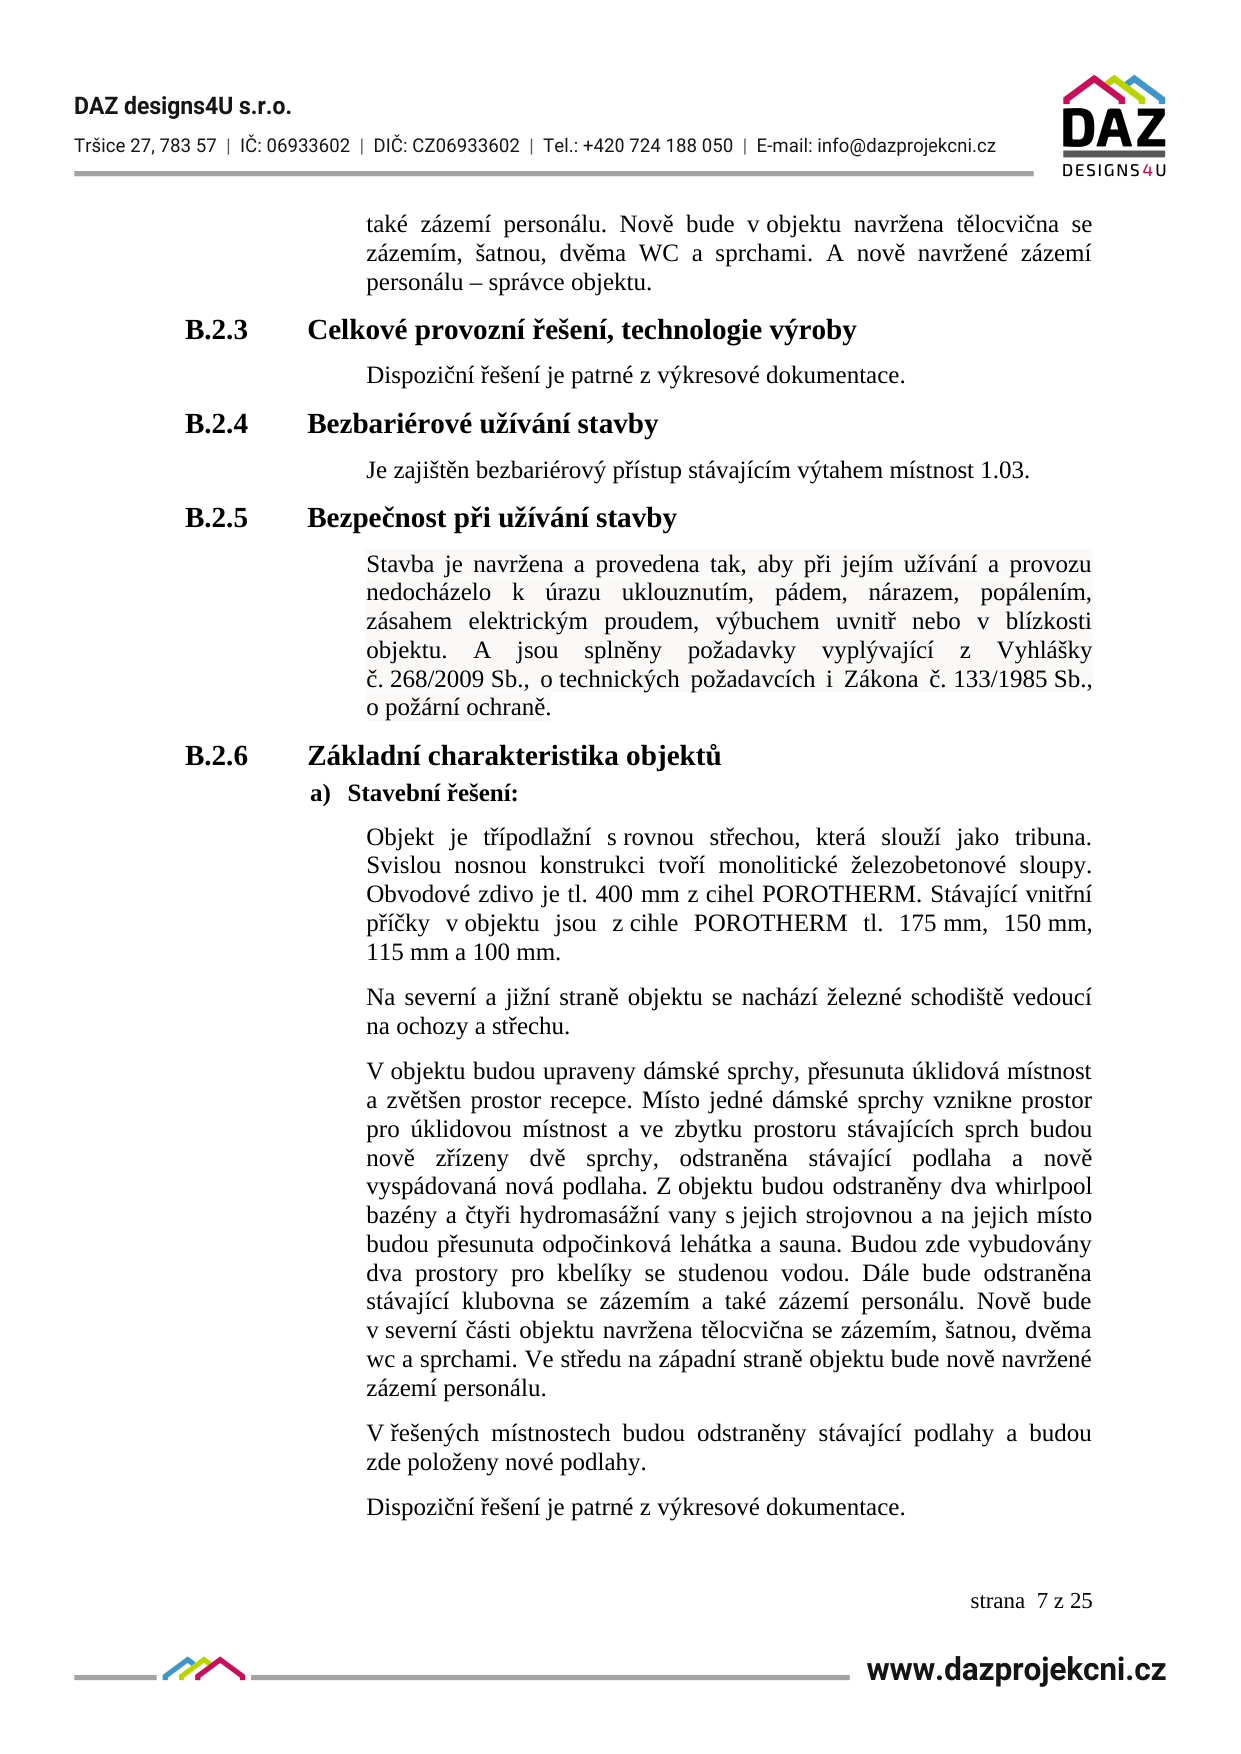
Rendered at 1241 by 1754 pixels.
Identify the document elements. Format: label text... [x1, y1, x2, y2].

text Na severní a jižní straně objektu se nachází železné schodiště vedoucí na ochozy a střechu. [366, 982, 1093, 1040]
text Bezpečnost při užívání stavby [185, 500, 1093, 534]
list Stavební řešení: [310, 778, 1093, 807]
text Základní charakteristika objektů [185, 738, 1093, 771]
text Celkové provozní řešení, technologie výroby [185, 312, 1093, 346]
text Objekt je třípodlažní s rovnou střechou, která slouží jako tribuna. Svislou nosnou konstrukci tvoří monolitické železobetonové sloupy. Obvodové zdivo je tl. 400 mm z cihel POROTHERM. Stávající vnitřní příčky v objektu jsou z cihle POROTHERM tl. 175 mm, 150 mm, 115 mm a 100 mm. [366, 822, 1093, 966]
text Dispoziční řešení je patrné z výkresové dokumentace. [366, 361, 1093, 389]
picture [0, 0, 1239, 209]
picture [0, 1613, 1239, 1754]
text Bezbariérové užívání stavby [185, 406, 1093, 439]
text Stavba je navržena a provedena tak, aby při jejím užívání a provozu nedocházelo k úrazu uklouznutím, pádem, nárazem, popálením, zásahem elektrickým proudem, výbuchem uvnitř nebo v blízkosti objektu. A jsou splněny požadavky vyplývající z Vyhlášky č. 268/2009 Sb., o technických požadavcích i Zákona č. 133/1985 Sb., o požární ochraně. [366, 664, 1093, 721]
text Je zajištěn bezbariérový přístup stávajícím výtahem místnost 1.03. [366, 455, 1093, 483]
text V řešených místnostech budou odstraněny stávající podlahy a budou zde položeny nové podlahy. [366, 1418, 1093, 1476]
text V objektu budou upraveny dámské sprchy, přesunuta úklidová místnost a zvětšen prostor recepce. Místo jedné dámské sprchy vznikne prostor pro úklidovou místnost a ve zbytku prostoru stávajících sprch budou nově zřízeny dvě sprchy, odstraněna stávající podlaha a nově vyspádovaná nová podlaha. Z objektu budou odstraněny dva whirlpool bazény a čtyři hydromasážní vany s jejich strojovnou a na jejich místo budou přesunuta odpočinková lehátka a sauna. Budou zde vybudovány dva prostory pro kbelíky se studenou vodou. Dále bude odstraněna stávající klubovna se zázemím a také zázemí personálu. Nově bude v severní části objektu navržena tělocvična se zázemím, šatnou, dvěma wc a sprchami. Ve středu na západní straně objektu bude nově navržené zázemí personálu. [366, 1056, 1093, 1401]
text Dispoziční řešení je patrné z výkresové dokumentace. [366, 1492, 1093, 1521]
